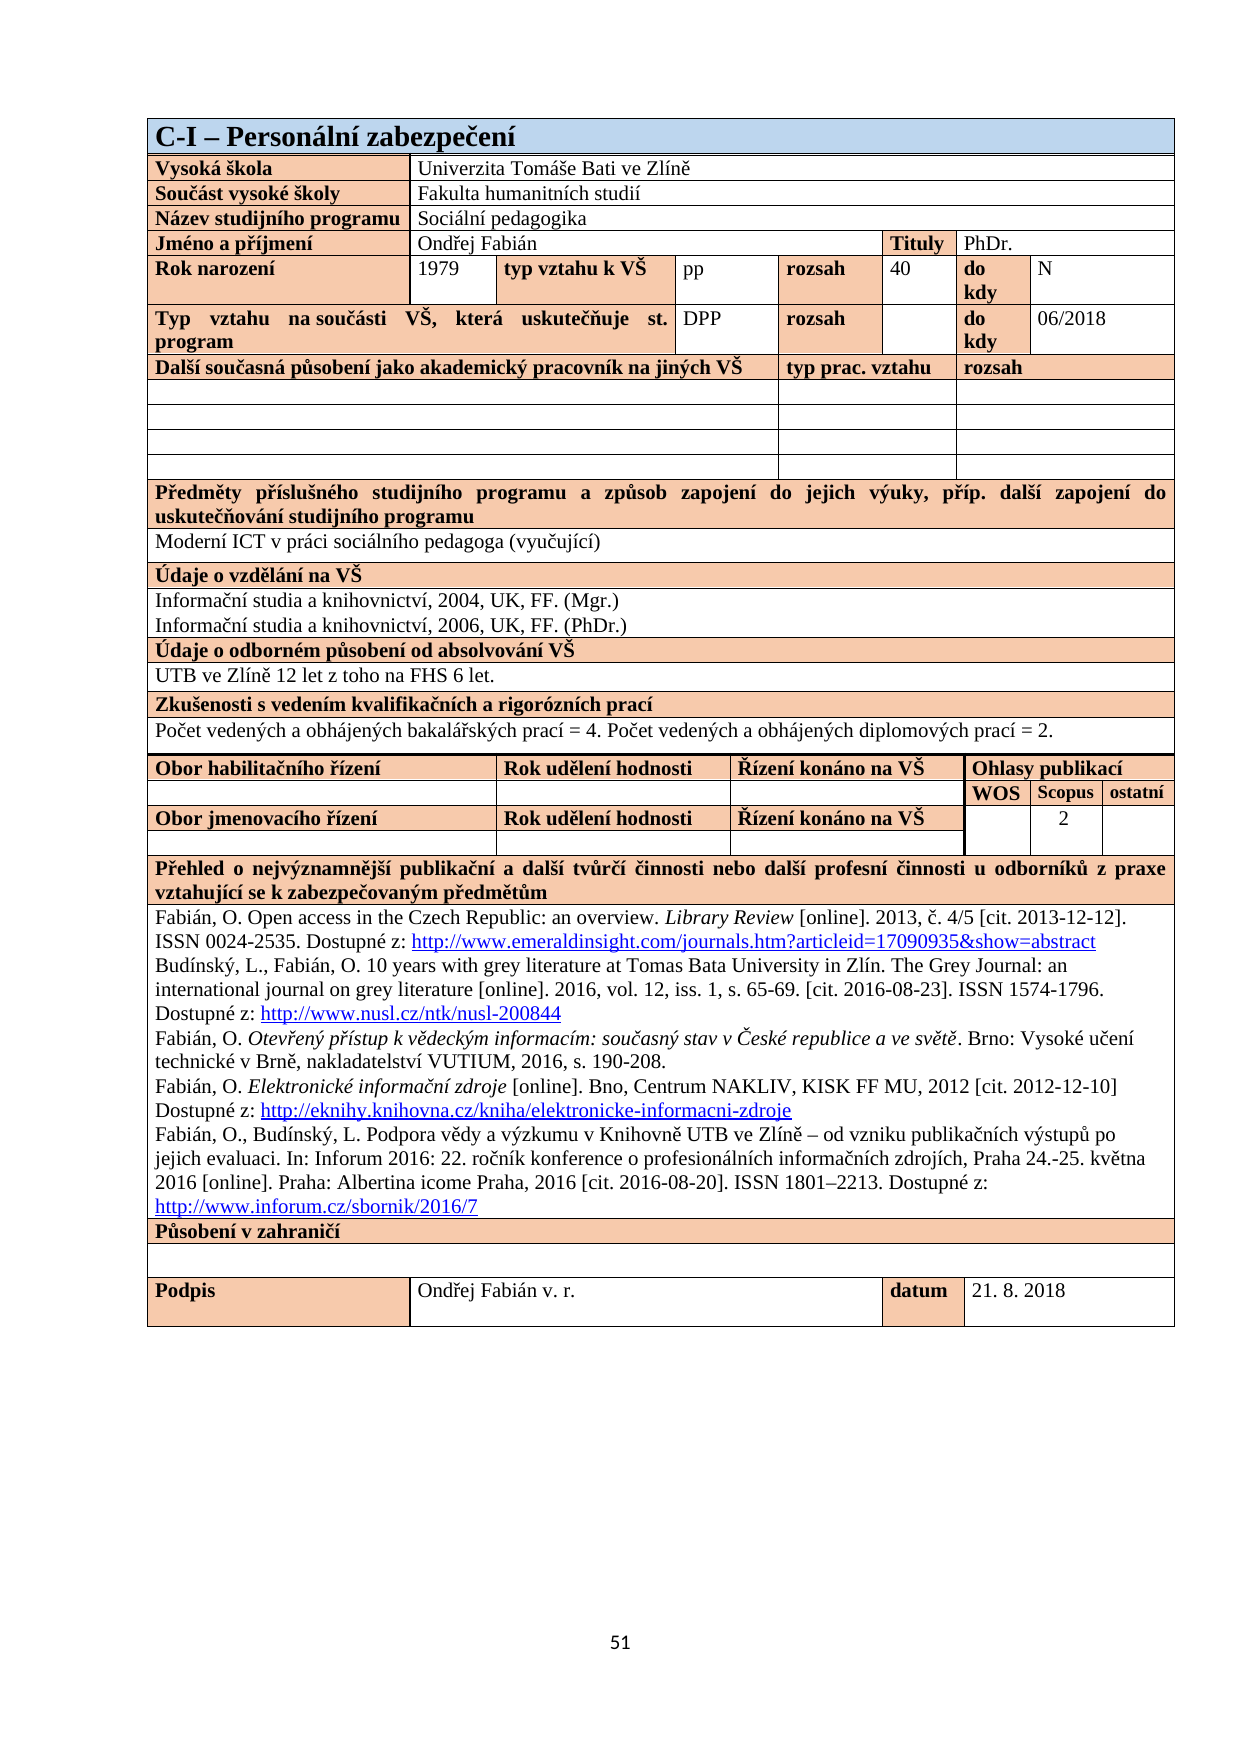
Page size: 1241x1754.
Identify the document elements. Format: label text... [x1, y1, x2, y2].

table_cell Údaje o vzdělání na VŠ [148, 563, 1174, 587]
table_cell PhDr. [957, 231, 1174, 255]
table_cell Obor jmenovacího řízení [148, 806, 496, 830]
table_cell [957, 430, 1174, 454]
table_cell DPP [676, 305, 778, 353]
table_cell [731, 831, 963, 855]
table_cell Rok udělení hodnosti [497, 806, 730, 830]
table_cell Součást vysoké školy [148, 181, 409, 205]
table_cell 21. 8. 2018 [965, 1278, 1174, 1326]
table_cell Moderní ICT v práci sociálního pedagoga (vyučující) [148, 529, 1174, 562]
table_cell Počet vedených a obhájených bakalářských prací = 4. Počet vedených a obhájených diplomových prací = 2. [148, 718, 1174, 752]
table_cell Rok narození [148, 256, 409, 304]
table_cell Obor habilitačního řízení [148, 756, 496, 779]
table_cell datum [883, 1278, 964, 1326]
table_cell Rok udělení hodnosti [497, 756, 730, 779]
table_cell rozsah [779, 256, 882, 304]
table_cell N [1031, 256, 1174, 304]
table_cell 40 [883, 256, 956, 304]
table_cell rozsah [779, 305, 882, 353]
table_cell [779, 380, 956, 404]
table_cell [148, 1244, 1174, 1277]
table_cell Působení v zahraničí [148, 1219, 1174, 1243]
table_cell Název studijního programu [148, 206, 409, 230]
table_cell do kdy [957, 305, 1030, 353]
table_cell [957, 455, 1174, 479]
table_cell [731, 781, 963, 805]
table_cell [148, 781, 496, 805]
table_cell [148, 405, 778, 429]
table_cell [148, 430, 778, 454]
table_cell WOS [966, 781, 1030, 805]
table_cell Fakulta humanitních studií [411, 181, 1174, 205]
table_cell ostatní [1103, 781, 1174, 805]
table_cell Přehled o nejvýznamnější publikační a další tvůrčí činnosti nebo další profesní činnosti u odborníků z praxe vztahující se k zabezpečovaným předmětům [148, 856, 1174, 904]
table_cell Ondřej Fabián [411, 231, 882, 255]
table_cell [148, 455, 778, 479]
table_cell Typ vztahu na součásti VŠ, která uskutečňuje st. program [148, 305, 675, 353]
table_cell Sociální pedagogika [411, 206, 1174, 230]
table_cell [957, 405, 1174, 429]
table_cell typ vztahu k VŠ [497, 256, 675, 304]
table_cell UTB ve Zlíně 12 let z toho na FHS 6 let. [148, 663, 1174, 691]
table_cell Vysoká škola [148, 156, 409, 180]
table_cell rozsah [957, 355, 1174, 379]
table_cell Řízení konáno na VŠ [731, 806, 963, 830]
table_cell [779, 455, 956, 479]
table_cell [497, 831, 730, 855]
table_cell Tituly [883, 231, 956, 255]
table_cell 06/2018 [1031, 305, 1174, 353]
table_cell [883, 305, 956, 353]
table_cell Údaje o odborném působení od absolvování VŠ [148, 638, 1174, 662]
table_cell Scopus [1031, 781, 1102, 805]
table_cell Ohlasy publikací [966, 756, 1174, 779]
table_cell 1979 [411, 256, 496, 304]
table_cell [779, 405, 956, 429]
table_cell Podpis [148, 1278, 409, 1326]
table_cell [957, 380, 1174, 404]
table_cell [779, 430, 956, 454]
table_cell do kdy [957, 256, 1030, 304]
table_cell Ondřej Fabián v. r. [411, 1278, 882, 1326]
table_cell pp [676, 256, 778, 304]
table_header C-I – Personální zabezpečení [148, 119, 1174, 153]
table_cell Další současná působení jako akademický pracovník na jiných VŠ [148, 355, 778, 379]
table_cell Jméno a příjmení [148, 231, 409, 255]
table_cell Předměty příslušného studijního programu a způsob zapojení do jejich výuky, příp. další zapojení do uskutečňování studijního programu [148, 480, 1174, 528]
table_cell [1103, 806, 1174, 855]
table_cell [966, 806, 1030, 855]
table_cell [148, 380, 778, 404]
table_cell [497, 781, 730, 805]
table_cell Řízení konáno na VŠ [731, 756, 963, 779]
table_cell typ prac. vztahu [779, 355, 956, 379]
table_cell 2 [1031, 806, 1102, 855]
table_cell Informační studia a knihovnictví, 2004, UK, FF. (Mgr.) Informační studia a knihovnictví, 2006, UK, FF. (PhDr.) [148, 589, 1174, 637]
table_cell Zkušenosti s vedením kvalifikačních a rigorózních prací [148, 692, 1174, 717]
table_cell Univerzita Tomáše Bati ve Zlíně [411, 156, 1174, 180]
table_cell [148, 831, 496, 855]
table_cell Fabián, O. Open access in the Czech Republic: an overview. Library Review [online]. 2013, č. 4/5 [cit. 2013-12-12]. ISSN 0024-2535. Dostupné z: http://www.emeraldinsight.com/journals.htm?articleid=17090935&show=abstract Budínský, L., Fabián, O. 10 years with grey literature at Tomas Bata University in Zlín. The Grey Journal: an international journal on grey literature [online]. 2016, vol. 12, iss. 1, s. 65-69. [cit. 2016-08-23]. ISSN 1574-1796. Dostupné z: http://www.nusl.cz/ntk/nusl-200844 Fabián, O. Otevřený přístup k vědeckým informacím: současný stav v České republice a ve světě. Brno: Vysoké učení technické v Brně, nakladatelství VUTIUM, 2016, s. 190-208. Fabián, O. Elektronické informační zdroje [online]. Bno, Centrum NAKLIV, KISK FF MU, 2012 [cit. 2012-12-10] Dostupné z: http://eknihy.knihovna.cz/kniha/elektronicke-informacni-zdroje Fabián, O., Budínský, L. Podpora vědy a výzkumu v Knihovně UTB ve Zlíně – od vzniku publikačních výstupů po jejich evaluaci. In: Inforum 2016: 22. ročník konference o profesionálních informačních zdrojích, Praha 24.-25. května 2016 [online]. Praha: Albertina icome Praha, 2016 [cit. 2016-08-20]. ISSN 1801–2213. Dostupné z: http://www.inforum.cz/sbornik/2016/7 [148, 905, 1174, 1218]
